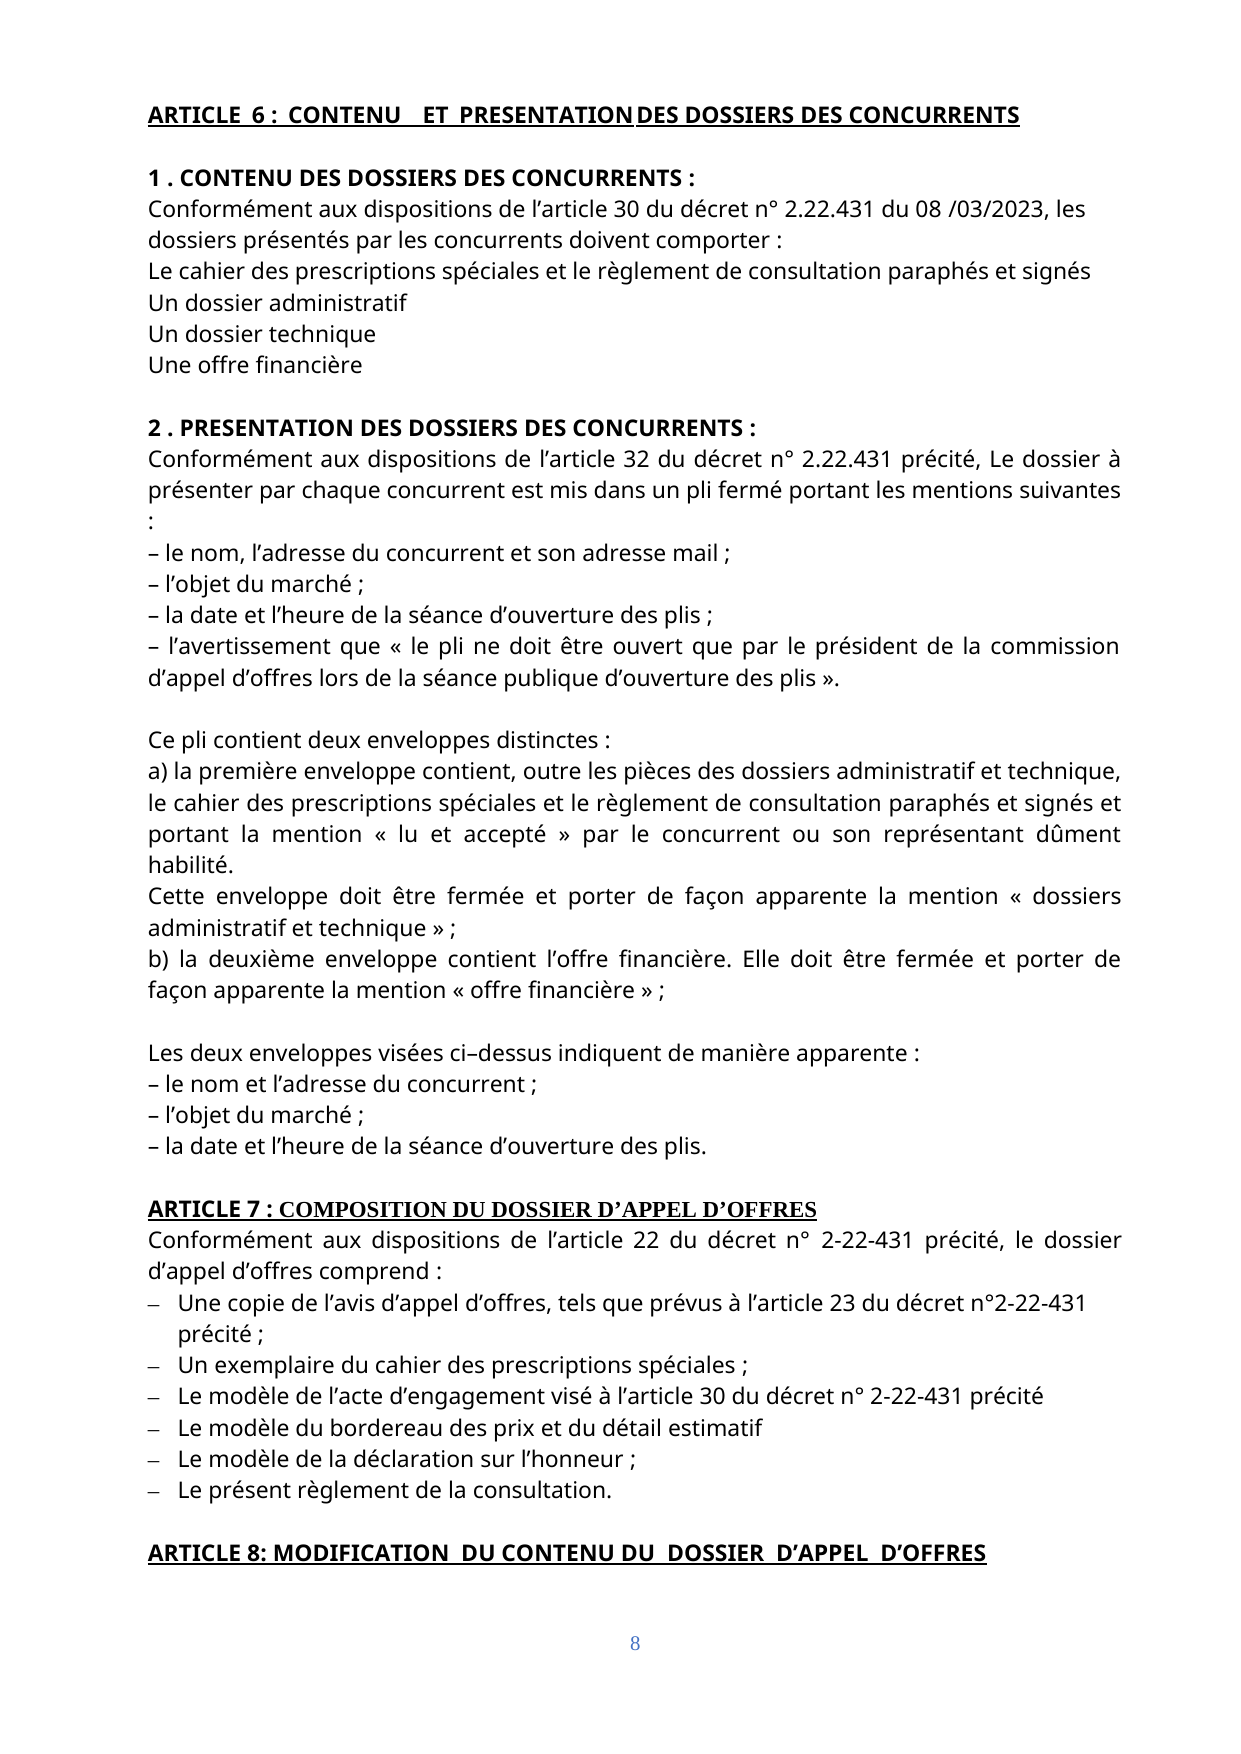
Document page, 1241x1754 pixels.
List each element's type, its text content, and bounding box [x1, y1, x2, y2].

text – le nom et l’adresse du concurrent ; [148, 1068, 1122, 1099]
text – la date et l’heure de la séance d’ouverture des plis. [148, 1130, 1122, 1162]
text ARTICLE 6 : CONTENU ET PRESENTATION DES DOSSIERS DES CONCURRENTS [148, 99, 1122, 130]
text Les deux enveloppes visées ci–dessus indiquent de manière apparente : [148, 1037, 1122, 1068]
subtitle 1 . CONTENU DES DOSSIERS DES CONCURRENTS : [148, 162, 1122, 193]
list Le modèle de l’acte d’engagement visé à l’article 30 du décret n° 2-22-431 précité [148, 1380, 1122, 1412]
text Le cahier des prescriptions spéciales et le règlement de consultation paraphés et signés [148, 255, 1122, 287]
text a) la première enveloppe contient, outre les pièces des dossiers administratif et technique, le cahier des prescriptions spéciales et le règlement de consultation paraphés et signés et portant la mention « lu et accepté » par le concurrent ou son représentant dûment habilité. [148, 755, 1122, 880]
text – l’objet du marché ; [148, 1099, 1122, 1130]
subtitle 2 . PRESENTATION DES DOSSIERS DES CONCURRENTS : [148, 412, 1122, 443]
text – l’avertissement que « le pli ne doit être ouvert que par le président de la commission d’appel d’offres lors de la séance publique d’ouverture des plis ». [148, 630, 1122, 693]
list Le modèle de la déclaration sur l’honneur ; [148, 1443, 1122, 1474]
text Conformément aux dispositions de l’article 22 du décret n° 2-22-431 précité, le dossier d’appel d’offres comprend : [148, 1224, 1122, 1287]
text b) la deuxième enveloppe contient l’offre financière. Elle doit être fermée et porter de façon apparente la mention « offre financière » ; [148, 943, 1122, 1005]
text ARTICLE 8: MODIFICATION DU CONTENU DU DOSSIER D’APPEL D’OFFRES [148, 1537, 1122, 1568]
text ARTICLE 7 : COMPOSITION DU DOSSIER D’APPEL D’OFFRES [148, 1193, 1122, 1224]
text – la date et l’heure de la séance d’ouverture des plis ; [148, 599, 1122, 630]
text Conformément aux dispositions de l’article 30 du décret n° 2.22.431 du 08 /03/2023, les dossiers présentés par les concurrents doivent comporter : [148, 193, 1122, 255]
text Cette enveloppe doit être fermée et porter de façon apparente la mention « dossiers administratif et technique » ; [148, 880, 1122, 943]
text Un dossier administratif [148, 287, 1122, 318]
text Conformément aux dispositions de l’article 32 du décret n° 2.22.431 précité, Le dossier à présenter par chaque concurrent est mis dans un pli fermé portant les mentions suivantes : [148, 443, 1122, 537]
list Une copie de l’avis d’appel d’offres, tels que prévus à l’article 23 du décret n°2-22-431 précité ; [148, 1287, 1122, 1349]
text Un dossier technique [148, 318, 1122, 349]
text – le nom, l’adresse du concurrent et son adresse mail ; [148, 537, 1122, 568]
list Le modèle du bordereau des prix et du détail estimatif [148, 1412, 1122, 1443]
list Le présent règlement de la consultation. [148, 1474, 1122, 1505]
text Ce pli contient deux enveloppes distinctes : [148, 724, 1122, 755]
list Un exemplaire du cahier des prescriptions spéciales ; [148, 1349, 1122, 1380]
text Une offre financière [148, 349, 1122, 380]
text – l’objet du marché ; [148, 568, 1122, 599]
